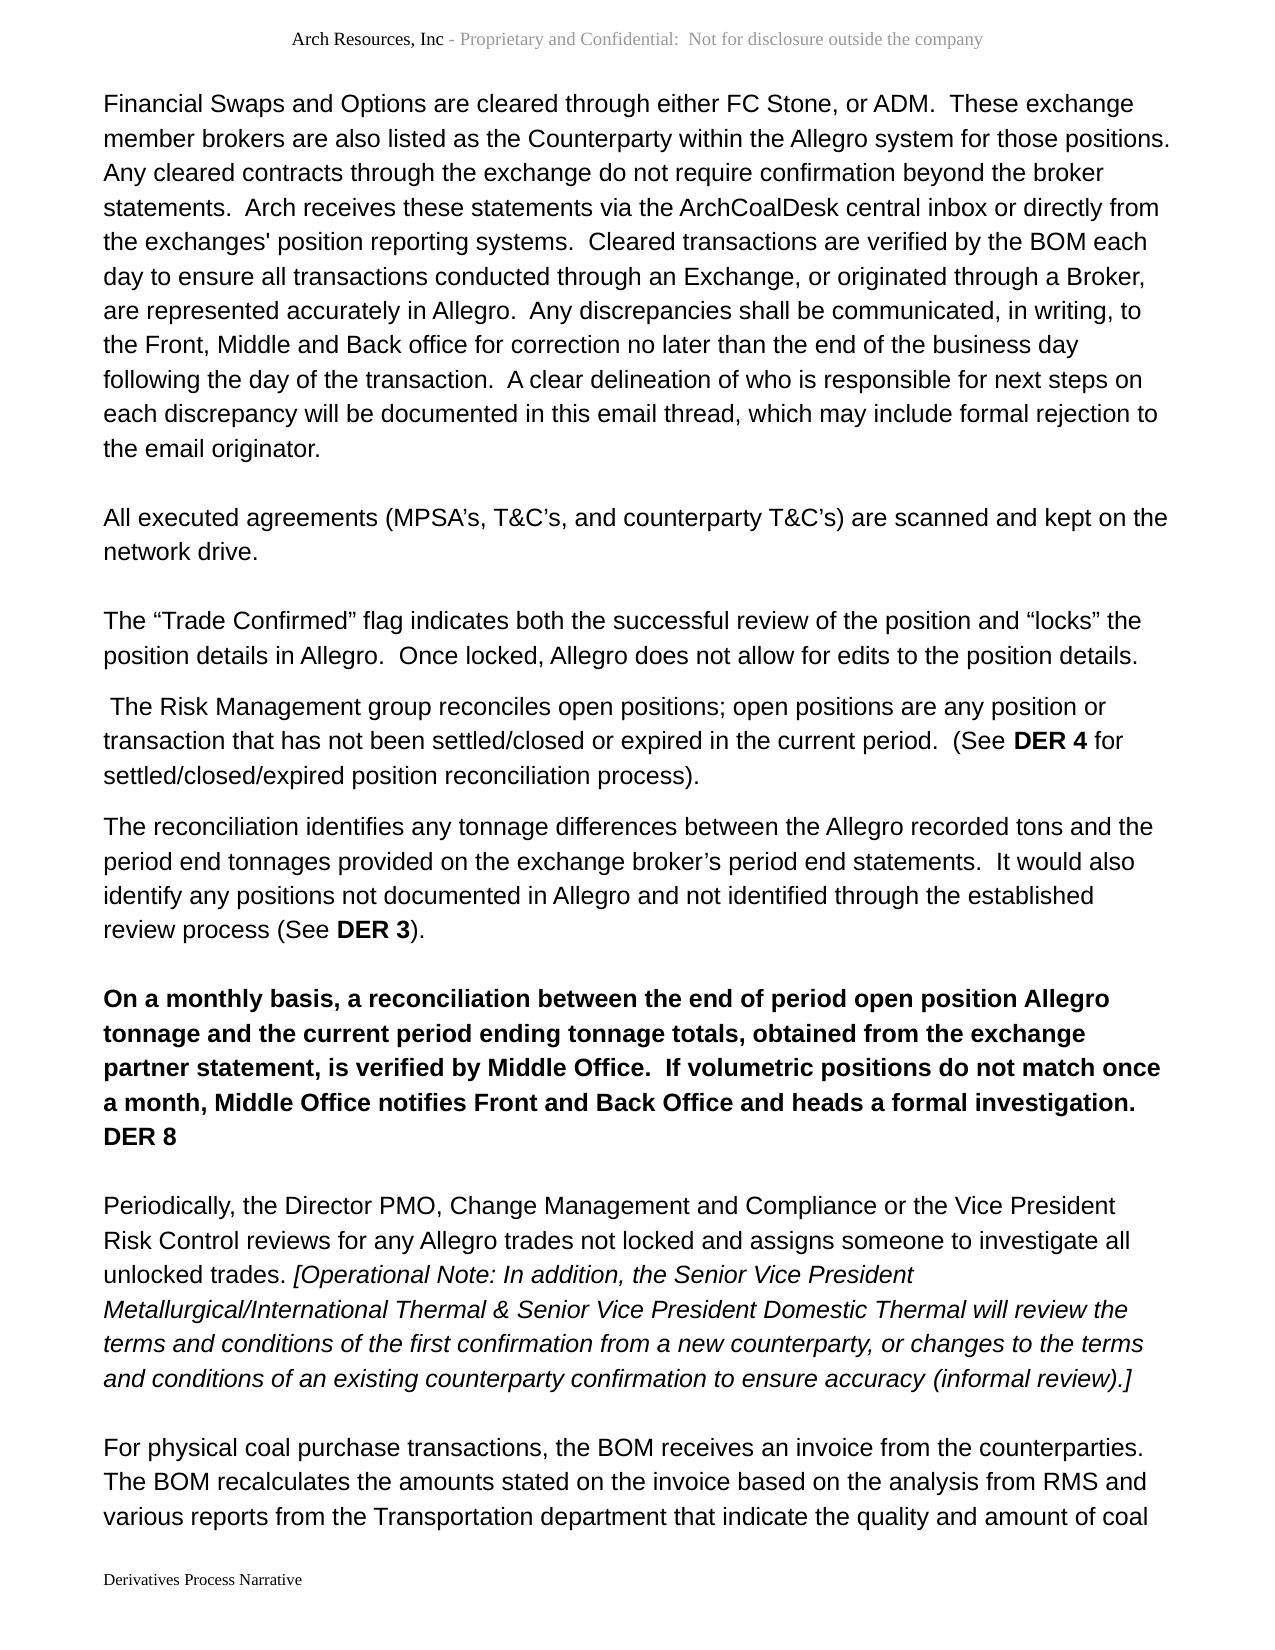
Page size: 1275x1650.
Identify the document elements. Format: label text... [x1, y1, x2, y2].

text The “Trade Confirmed” flag indicates both the successful review of the position and “locks” the position details in Allegro. Once locked, Allegro does not allow for edits to the position details. [103, 606, 1172, 669]
text All executed agreements (MPSA’s, T&C’s, and counterparty T&C’s) are scanned and kept on the network drive. [103, 503, 1172, 566]
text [103, 1433, 1172, 1530]
text The Risk Management group reconciles open positions; open positions are any position or transaction that has not been settled/closed or expired in the current period. (See DER 4 for settled/closed/expired position reconciliation process). [103, 692, 1172, 789]
text Periodically, the Director PMO, Change Management and Compliance or the Vice President Risk Control reviews for any Allegro trades not locked and assigns someone to investigate all unlocked trades. [Operational Note: In addition, the Senior Vice President Metallurgical/International Thermal & Senior Vice President Domestic Thermal will review the terms and conditions of the first confirmation from a new counterparty, or changes to the terms and conditions of an existing counterparty confirmation to ensure accuracy (informal review).] [103, 1191, 1172, 1392]
text Financial Swaps and Options are cleared through either FC Stone, or ADM. These exchange member brokers are also listed as the Counterparty within the Allegro system for those positions. Any cleared contracts through the exchange do not require confirmation beyond the broker statements. Arch receives these statements via the ArchCoalDesk central inbox or directly from the exchanges' position reporting systems. Cleared transactions are verified by the BOM each day to ensure all transactions conducted through an Exchange, or originated through a Broker, are represented accurately in Allegro. Any discrepancies shall be communicated, in writing, to the Front, Middle and Back office for correction no later than the end of the business day following the day of the transaction. A clear delineation of who is responsible for next steps on each discrepancy will be documented in this email thread, which may include formal rejection to the email originator. [103, 89, 1172, 463]
text On a monthly basis, a reconciliation between the end of period open position Allegro tonnage and the current period ending tonnage totals, obtained from the exchange partner statement, is verified by Middle Office. If volumetric positions do not match once a month, Middle Office notifies Front and Back Office and heads a formal investigation. DER 8 [103, 984, 1172, 1151]
text The reconciliation identifies any tonnage differences between the Allegro recorded tons and the period end tonnages provided on the exchange broker’s period end statements. It would also identify any positions not documented in Allegro and not identified through the established review process (See DER 3). [103, 812, 1172, 944]
